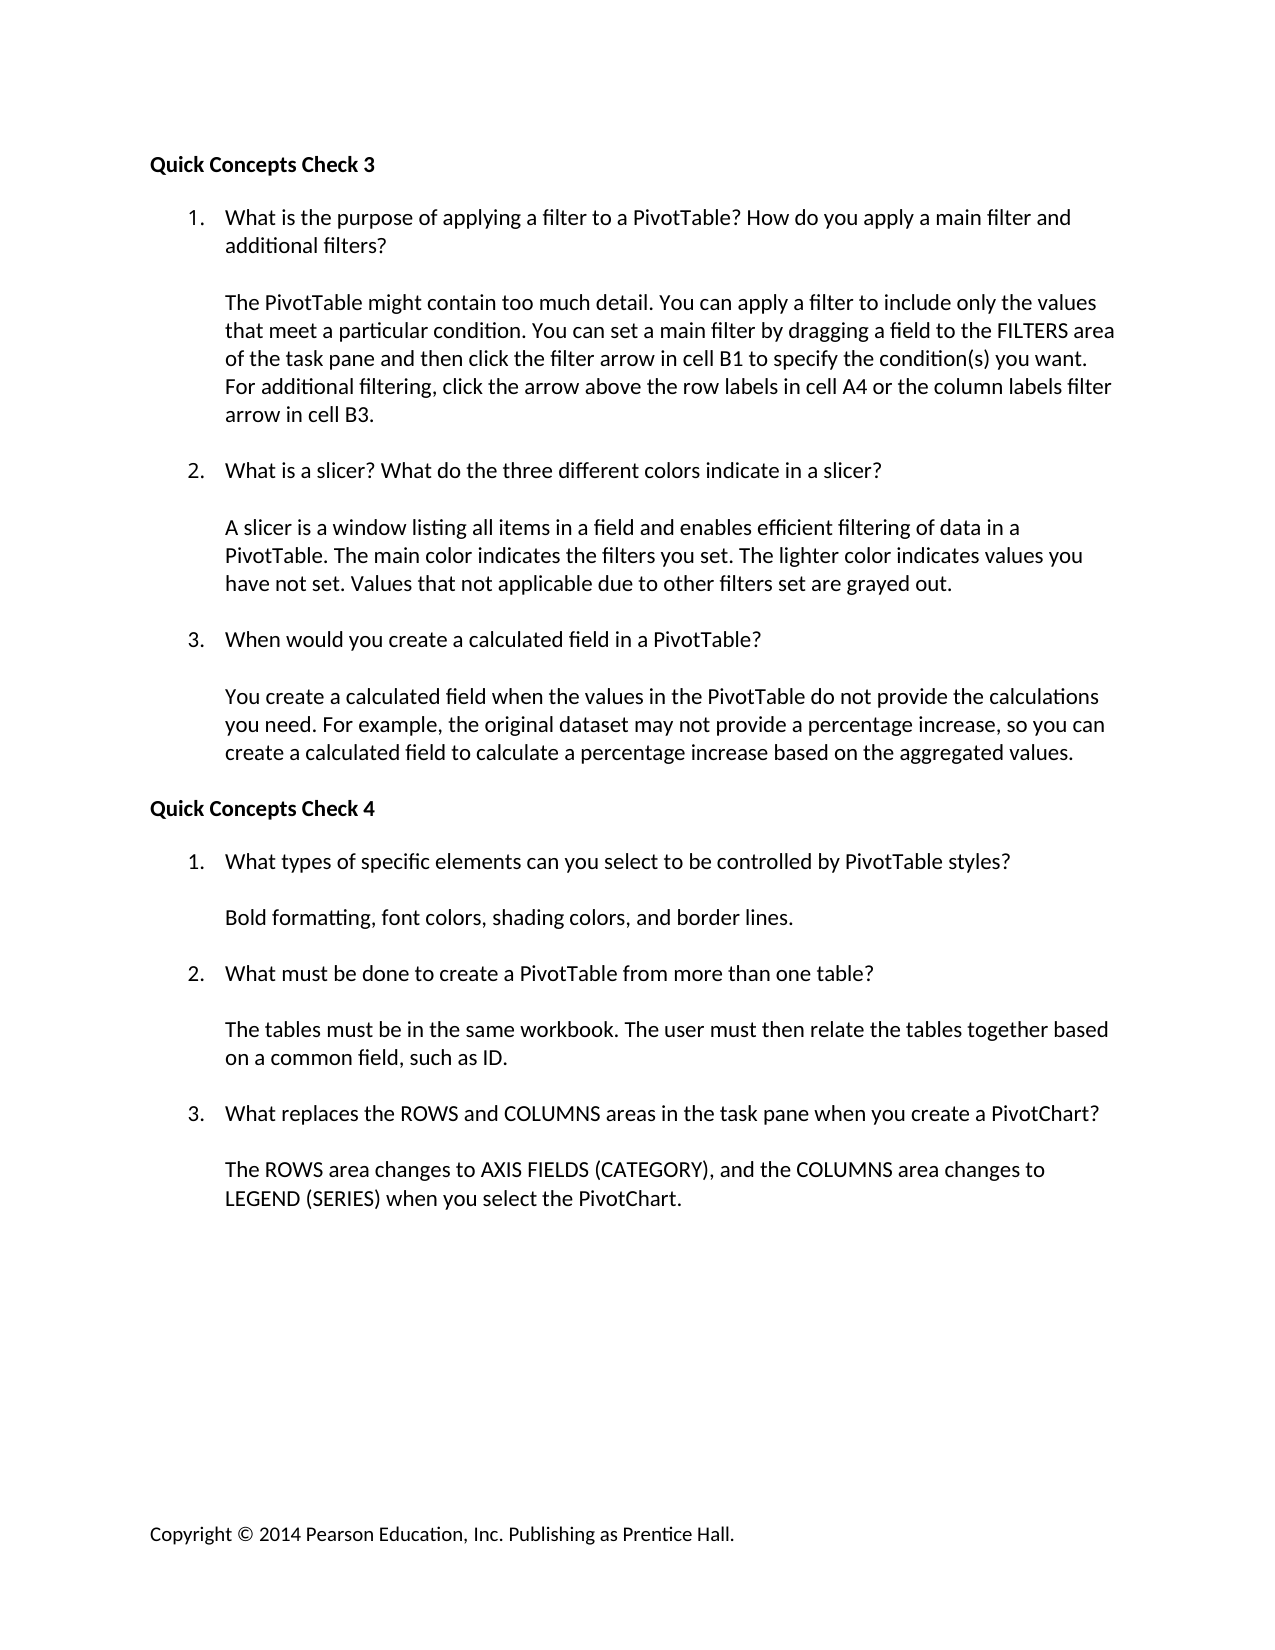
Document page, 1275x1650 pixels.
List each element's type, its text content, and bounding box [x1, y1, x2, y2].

list What must be done to create a PivotTable from more than one table? The tables must be in the same workbook. The user must then relate the tables together based on a common field, such as ID. [187, 959, 1125, 1099]
list What replaces the ROWS and COLUMNS areas in the task pane when you create a PivotChart? The ROWS area changes to AXIS FIELDS (CATEGORY), and the COLUMNS area changes to LEGEND (SERIES) when you select the PivotChart. [187, 1099, 1125, 1212]
list What is a slicer? What do the three different colors indicate in a slicer? A slicer is a window listing all items in a field and enables efficient filtering of data in a PivotTable. The main color indicates the filters you set. The lighter color indicates values you have not set. Values that not applicable due to other filters set are grayed out. [187, 456, 1125, 625]
text Quick Concepts Check 3 [150, 150, 1125, 178]
list What is the purpose of applying a filter to a PivotTable? How do you apply a main filter and additional filters? The PivotTable might contain too much detail. You can apply a filter to include only the values that meet a particular condition. You can set a main filter by dragging a field to the FILTERS area of the task pane and then click the filter arrow in cell B1 to specify the condition(s) you want. For additional filtering, click the arrow above the row labels in cell A4 or the column labels filter arrow in cell B3. [187, 203, 1125, 456]
text Quick Concepts Check 4 [150, 794, 1125, 822]
list When would you create a calculated field in a PivotTable? You create a calculated field when the values in the PivotTable do not provide the calculations you need. For example, the original dataset may not provide a percentage increase, so you can create a calculated field to calculate a percentage increase based on the aggregated values. [187, 625, 1125, 766]
list What types of specific elements can you select to be controlled by PivotTable styles? Bold formatting, font colors, shading colors, and border lines. [187, 847, 1125, 931]
